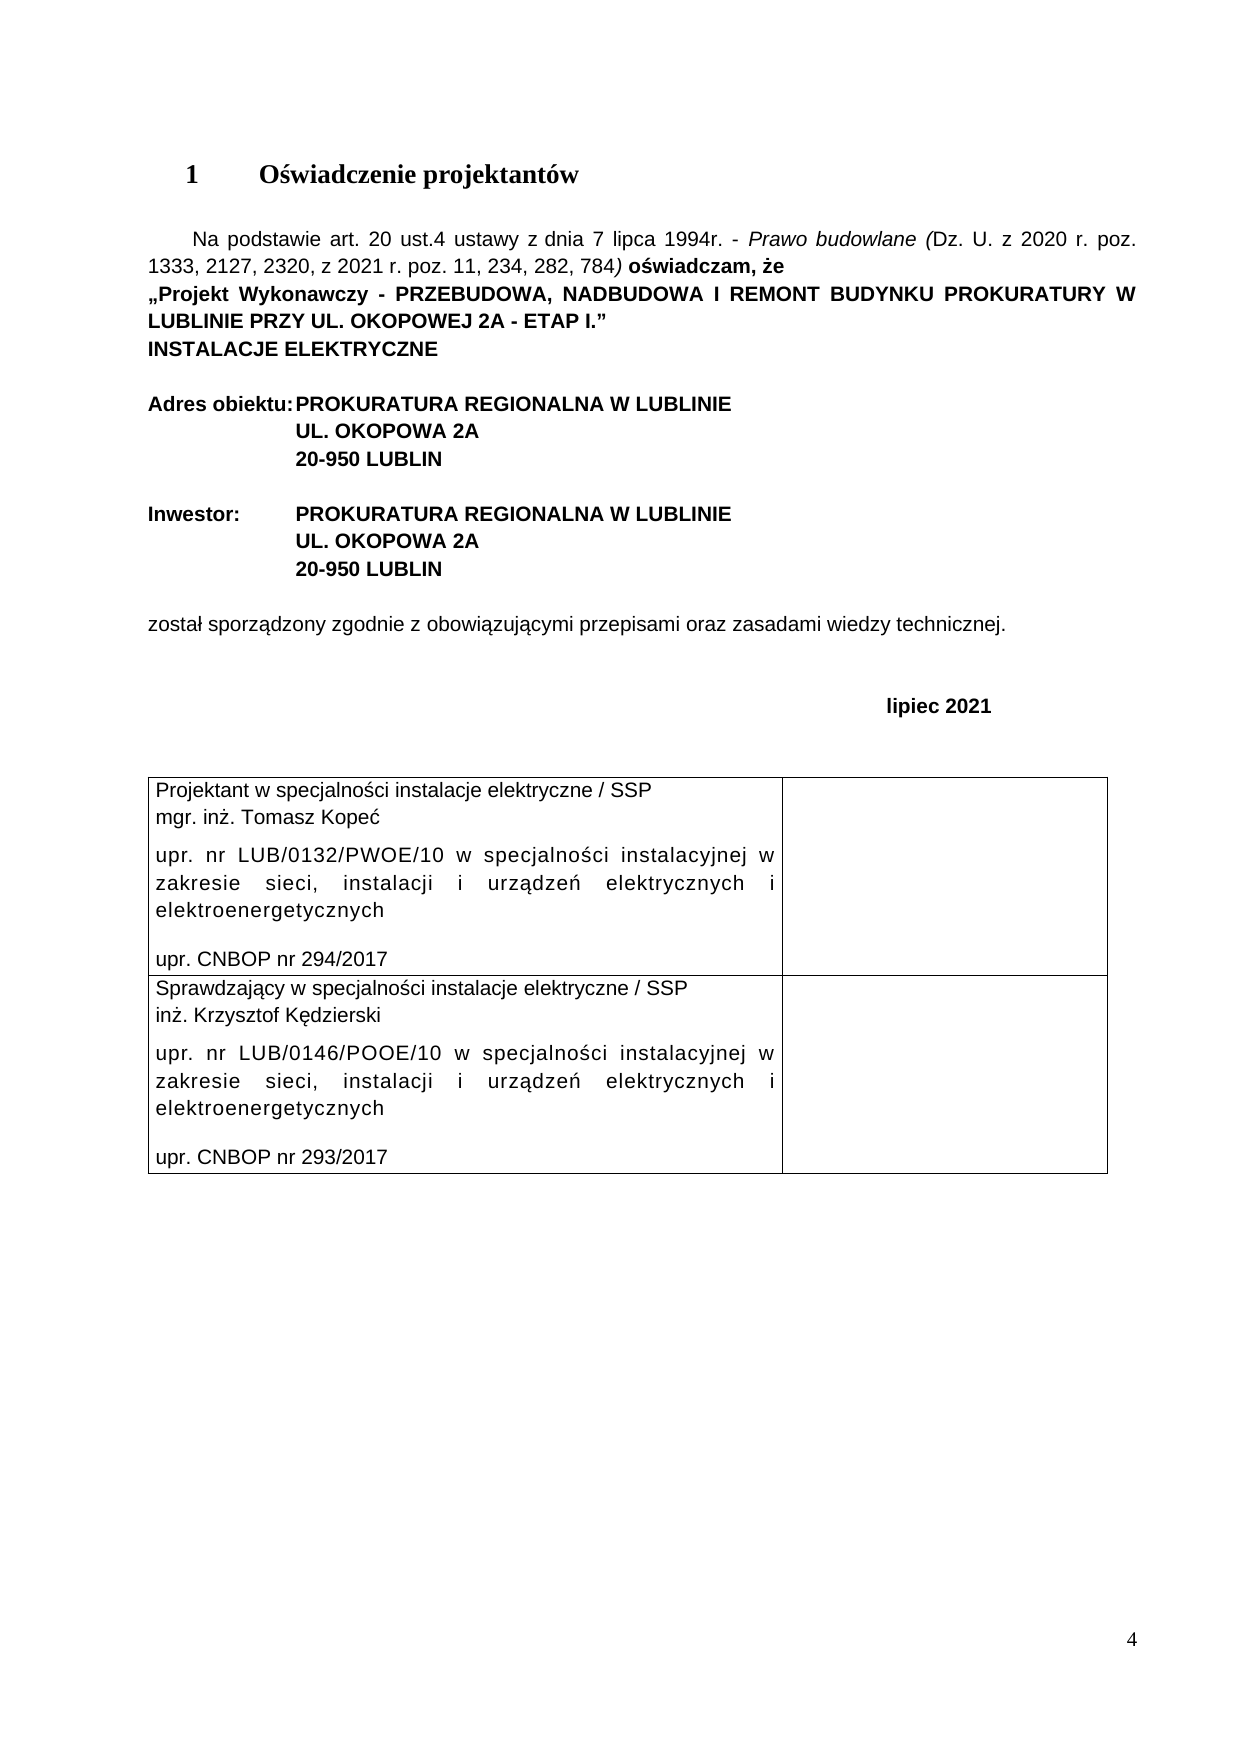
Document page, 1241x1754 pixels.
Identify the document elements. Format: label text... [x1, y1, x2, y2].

table_cell Sprawdzający w specjalności instalacje elektryczne / SSP inż. Krzysztof Kędzierski upr. nr LUB/0146/POOE/10 w specjalności instalacyjnej w zakresie sieci, instalacji i urządzeń elektrycznych i elektroenergetycznych upr. CNBOP nr 293/2017 [149, 976, 782, 1173]
text lipiec 2021 [148, 694, 1137, 718]
table_cell [783, 976, 1107, 1173]
text „Projekt Wykonawczy - PRZEBUDOWA, NADBUDOWA I REMONT BUDYNKU PROKURATURY W LUBLINIE PRZY UL. OKOPOWEJ 2A - ETAP I.” [148, 282, 1137, 333]
table_header [783, 778, 1107, 975]
text UL. OKOPOWA 2A [295, 419, 1137, 443]
table_header Projektant w specjalności instalacje elektryczne / SSP mgr. inż. Tomasz Kopeć upr. nr LUB/0132/PWOE/10 w specjalności instalacyjnej w zakresie sieci, instalacji i urządzeń elektrycznych i elektroenergetycznych upr. CNBOP nr 294/2017 [149, 778, 782, 975]
text UL. OKOPOWA 2A [295, 529, 1137, 553]
text Na podstawie art. 20 ust.4 ustawy z dnia 7 lipca 1994r. - Prawo budowlane (Dz. U. z 2020 r. poz. 1333, 2127, 2320, z 2021 r. poz. 11, 234, 282, 784) oświadczam, że [148, 227, 1137, 278]
text Inwestor: PROKURATURA REGIONALNA W LUBLINIE [148, 502, 1137, 526]
text został sporządzony zgodnie z obowiązującymi przepisami oraz zasadami wiedzy technicznej. [148, 612, 1137, 636]
subtitle Oświadczenie projektantów [185, 158, 1137, 189]
text Adres obiektu: PROKURATURA REGIONALNA W LUBLINIE [148, 392, 1137, 416]
text INSTALACJE ELEKTRYCZNE [148, 337, 1137, 361]
text 20-950 LUBLIN [295, 557, 1137, 581]
text 20-950 LUBLIN [295, 447, 1137, 471]
